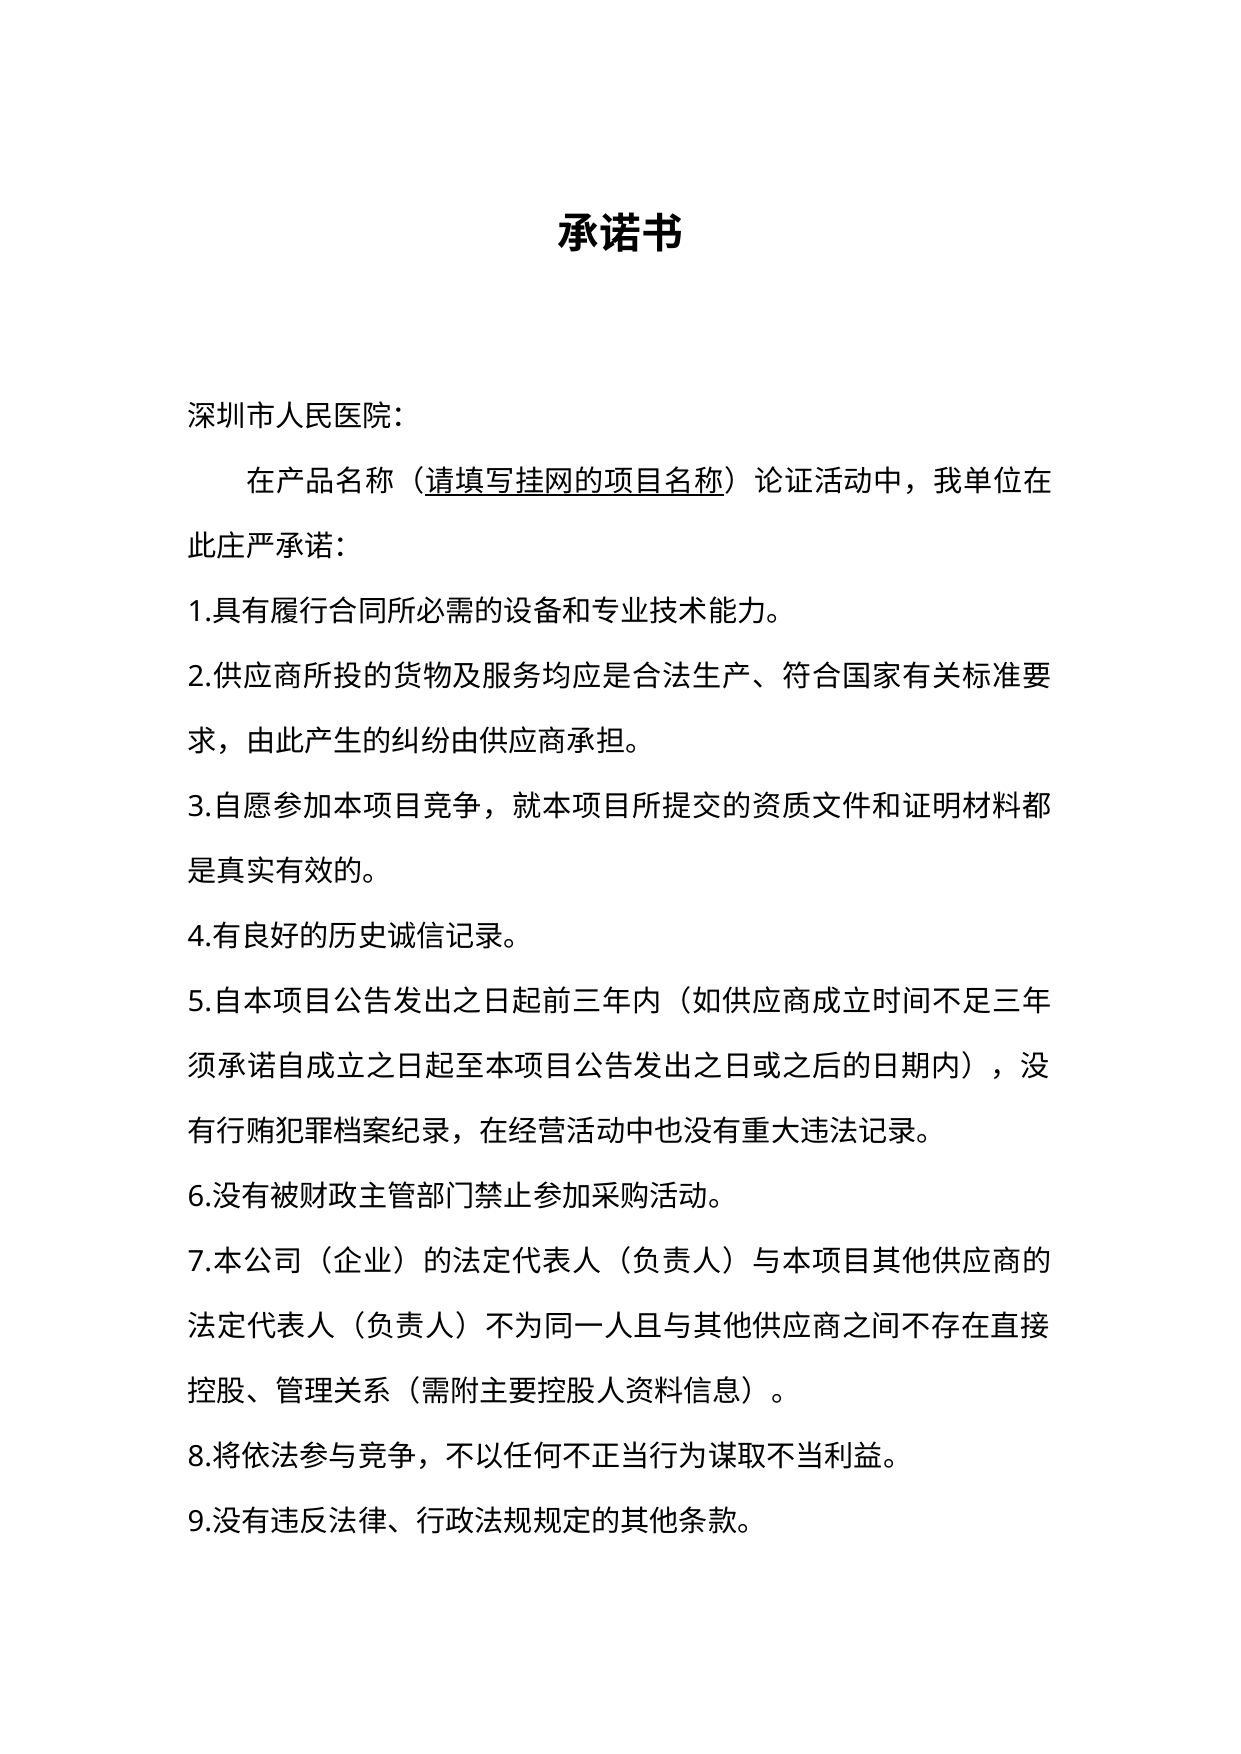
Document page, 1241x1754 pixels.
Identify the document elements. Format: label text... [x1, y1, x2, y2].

text 深圳市人民医院： [187, 381, 1053, 446]
text 1.具有履行合同所必需的设备和专业技术能力。 [187, 576, 1053, 641]
text 5.自本项目公告发出之日起前三年内（如供应商成立时间不足三年，须承诺自成立之日起至本项目公告发出之日或之后的日期内），没有行贿犯罪档案纪录，在经营活动中也没有重大违法记录。 [187, 966, 1053, 1161]
subtitle 承诺书 [187, 197, 1053, 262]
text 3.自愿参加本项目竞争，就本项目所提交的资质文件和证明材料都是真实有效的。 [187, 771, 1053, 901]
text 7.本公司（企业）的法定代表人（负责人）与本项目其他供应商的法定代表人（负责人）不为同一人且与其他供应商之间不存在直接控股、管理关系（需附主要控股人资料信息）。 [187, 1226, 1053, 1421]
text 9.没有违反法律、行政法规规定的其他条款。 [187, 1486, 1053, 1551]
text 6.没有被财政主管部门禁止参加采购活动。 [187, 1161, 1053, 1226]
text 8.将依法参与竞争，不以任何不正当行为谋取不当利益。 [187, 1421, 1053, 1486]
text 在产品名称（请填写挂网的项目名称）论证活动中，我单位在此庄严承诺： [187, 446, 1053, 576]
text 4.有良好的历史诚信记录。 [187, 901, 1053, 966]
text 2.供应商所投的货物及服务均应是合法生产、符合国家有关标准要求，由此产生的纠纷由供应商承担。 [187, 641, 1053, 771]
